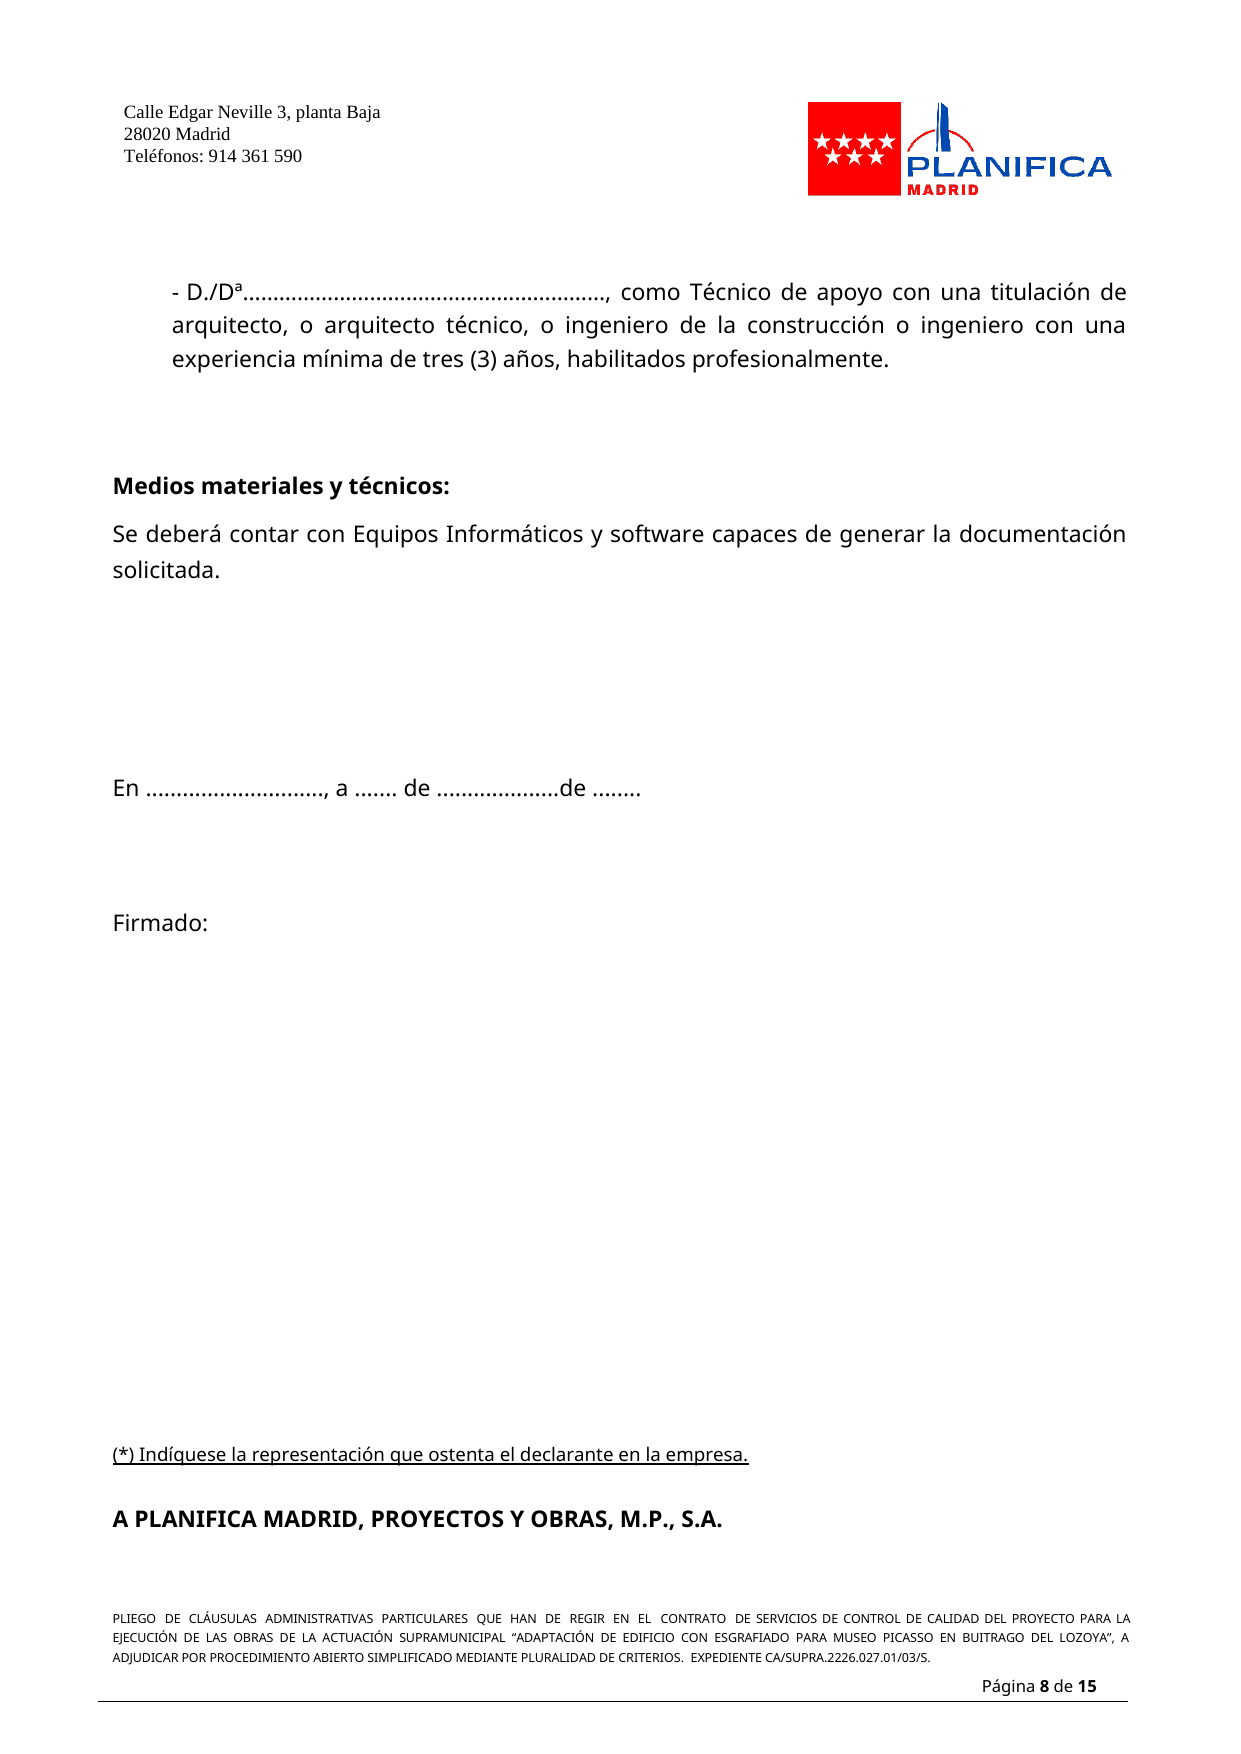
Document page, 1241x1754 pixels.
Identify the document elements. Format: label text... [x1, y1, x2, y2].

text Firmado: [112, 907, 1128, 938]
text Se deberá contar con Equipos Informáticos y software capaces de generar la documentación solicitada. [112, 518, 1128, 586]
text En ............................., a ....... de ....................de ........ [112, 772, 1128, 803]
text - D./Dª……………………………………………………, como Técnico de apoyo con una titulación de arquitecto, o arquitecto técnico, o ingeniero de la construcción o ingeniero con una experiencia mínima de tres (3) años, habilitados profesionalmente. [172, 276, 1128, 374]
text Medios materiales y técnicos: [112, 470, 1128, 501]
text (*) Indíquese la representación que ostenta el declarante en la empresa. [112, 1442, 1128, 1467]
text A PLANIFICA MADRID, PROYECTOS Y OBRAS, M.P., S.A. [112, 1503, 1128, 1534]
picture [807, 101, 1121, 196]
